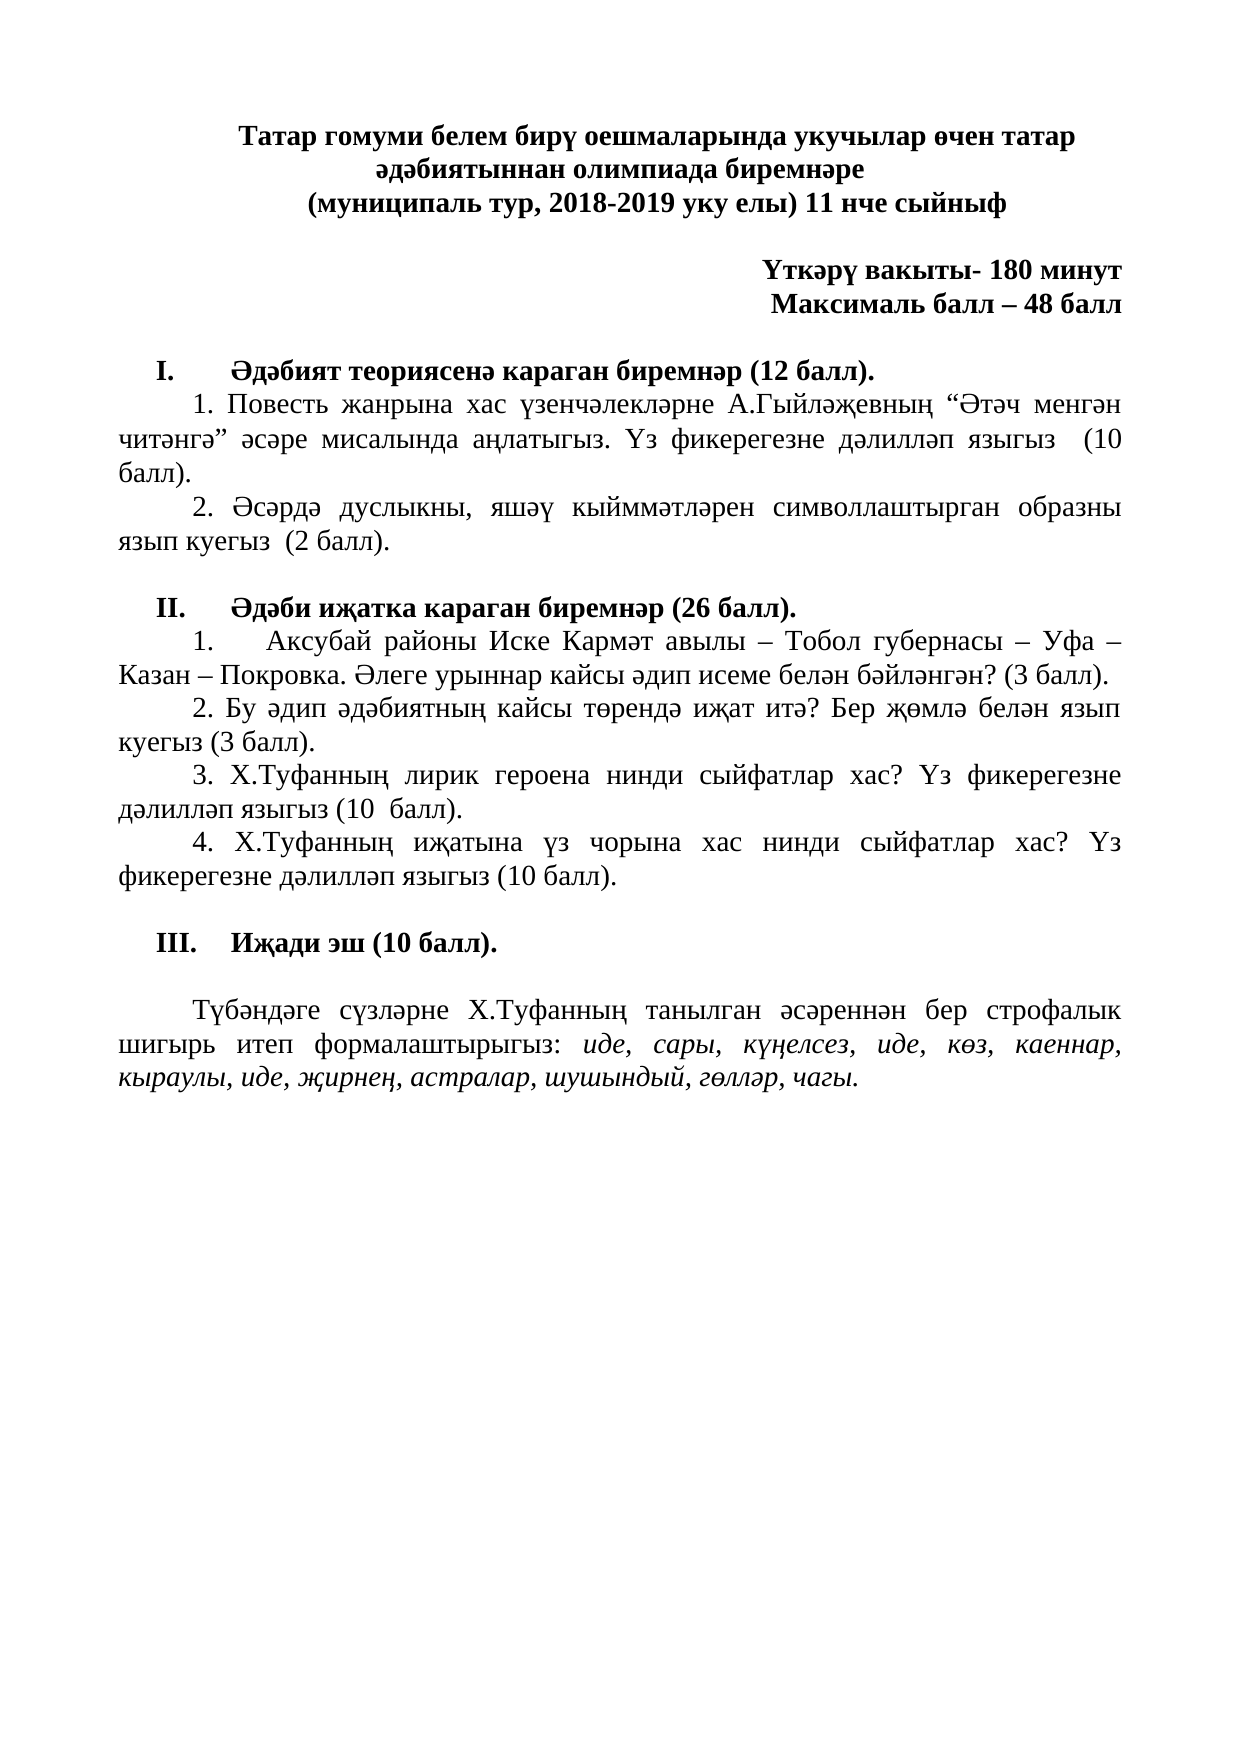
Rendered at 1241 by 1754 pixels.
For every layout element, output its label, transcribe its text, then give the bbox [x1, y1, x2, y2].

list Иҗади эш (10 балл). [156, 925, 1122, 959]
text Максималь балл – 48 балл [118, 286, 1122, 319]
list Әдәбият теориясенә караган биремнәр (12 балл). [156, 353, 1122, 386]
text 2. Бу әдип әдәбиятның кайсы төрендә иҗат итә? Бер җөмлә белән язып куегыз (3 балл). [118, 690, 1122, 757]
text Түбәндәге сүзләрне Х.Туфанның танылган әсәреннән бер строфалык шигырь итеп формалаштырыгыз: иде, сары, күңелсез, иде, көз, каеннар, кыраулы, иде, җирнең, астралар, шушындый, гөлләр, чагы. [118, 992, 1122, 1093]
text Татар гомуми белем бирү оешмаларында укучылар өчен татар әдәбиятыннан олимпиада биремнәре [118, 118, 1122, 185]
text 1. Повесть жанрына хас үзенчәлекләрне А.Гыйләҗевның “Әтәч менгән читәнгә” әсәре мисалында аңлатыгыз. Үз фикерегезне дәлилләп языгыз (10 балл). [118, 386, 1122, 489]
text (муниципаль тур, 2018-2019 уку елы) 11 нче сыйныф [118, 185, 1122, 219]
list Аксубай районы Иске Кармәт авылы – Тобол губернасы – Уфа – Казан – Покровка. Әлеге урыннар кайсы әдип исеме белән бәйләнгән? (3 балл). [118, 623, 1122, 690]
text 2. Әсәрдә дуслыкны, яшәү кыйммәтләрен символлаштырган образны язып куегыз (2 балл). [118, 489, 1122, 556]
text 3. Х.Туфанның лирик героена нинди сыйфатлар хас? Үз фикерегезне дәлилләп языгыз (10 балл). [118, 757, 1122, 824]
text Үткәрү вакыты- 180 минут [118, 252, 1122, 286]
text 4. Х.Туфанның иҗатына үз чорына хас нинди сыйфатлар хас? Үз фикерегезне дәлилләп языгыз (10 балл). [118, 824, 1122, 892]
list Әдәби иҗатка караган биремнәр (26 балл). [156, 590, 1122, 623]
